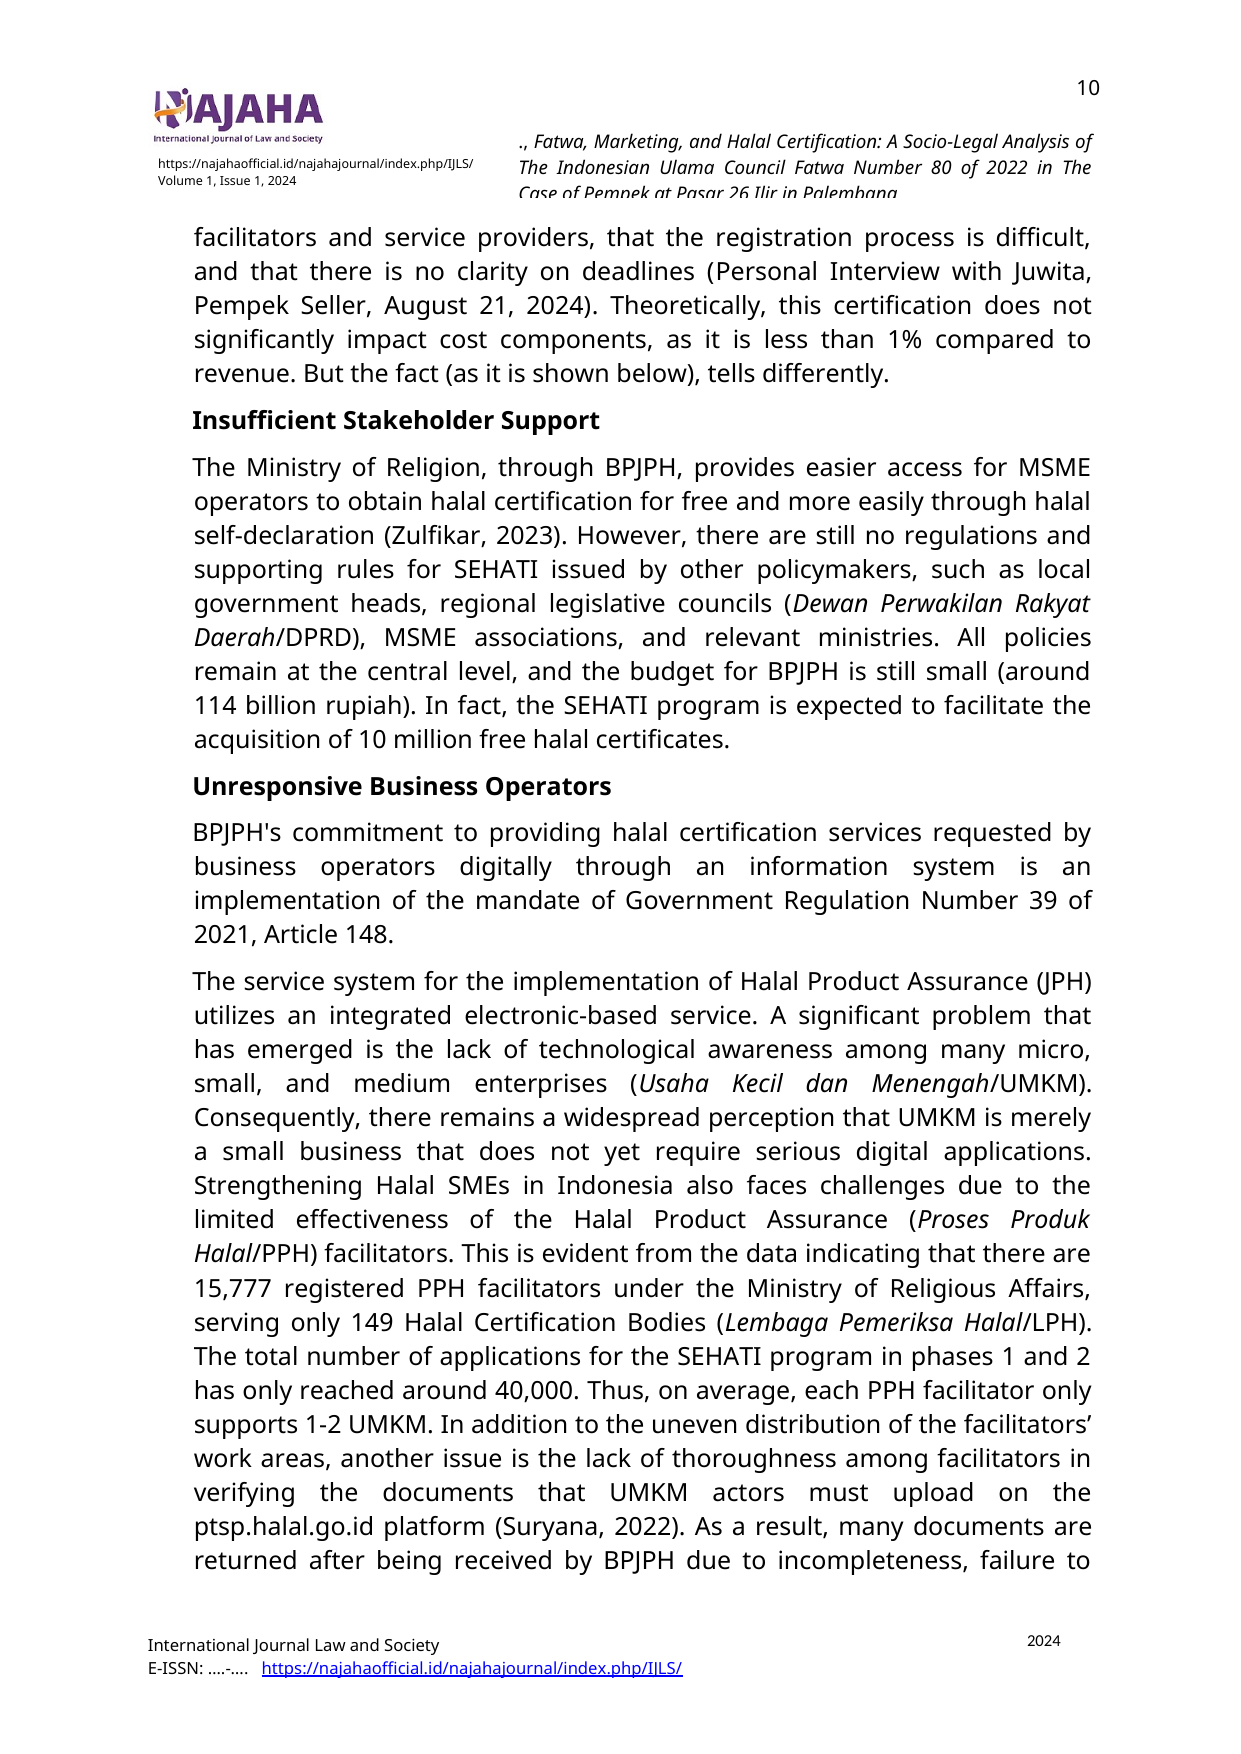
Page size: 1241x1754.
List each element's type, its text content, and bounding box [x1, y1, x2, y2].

picture [147, 75, 328, 158]
text Unresponsive Business Operators [192, 768, 1093, 802]
list BPJPH's commitment to providing halal certification services requested by business operators digitally through an information system is an implementation of the mandate of Government Regulation Number 39 of 2021, Article 148. [192, 815, 1093, 951]
text Insufficient Stakeholder Support [192, 403, 1093, 437]
list The Ministry of Religion, through BPJPH, provides easier access for MSME operators to obtain halal certification for free and more easily through halal self-declaration (Zulfikar, 2023). However, there are still no regulations and supporting rules for SEHATI issued by other policymakers, such as local government heads, regional legislative councils (Dewan Perwakilan Rakyat Daerah/DPRD), MSME associations, and relevant ministries. All policies remain at the central level, and the budget for BPJPH is still small (around 114 billion rupiah). In fact, the SEHATI program is expected to facilitate the acquisition of 10 million free halal certificates. [192, 449, 1093, 756]
